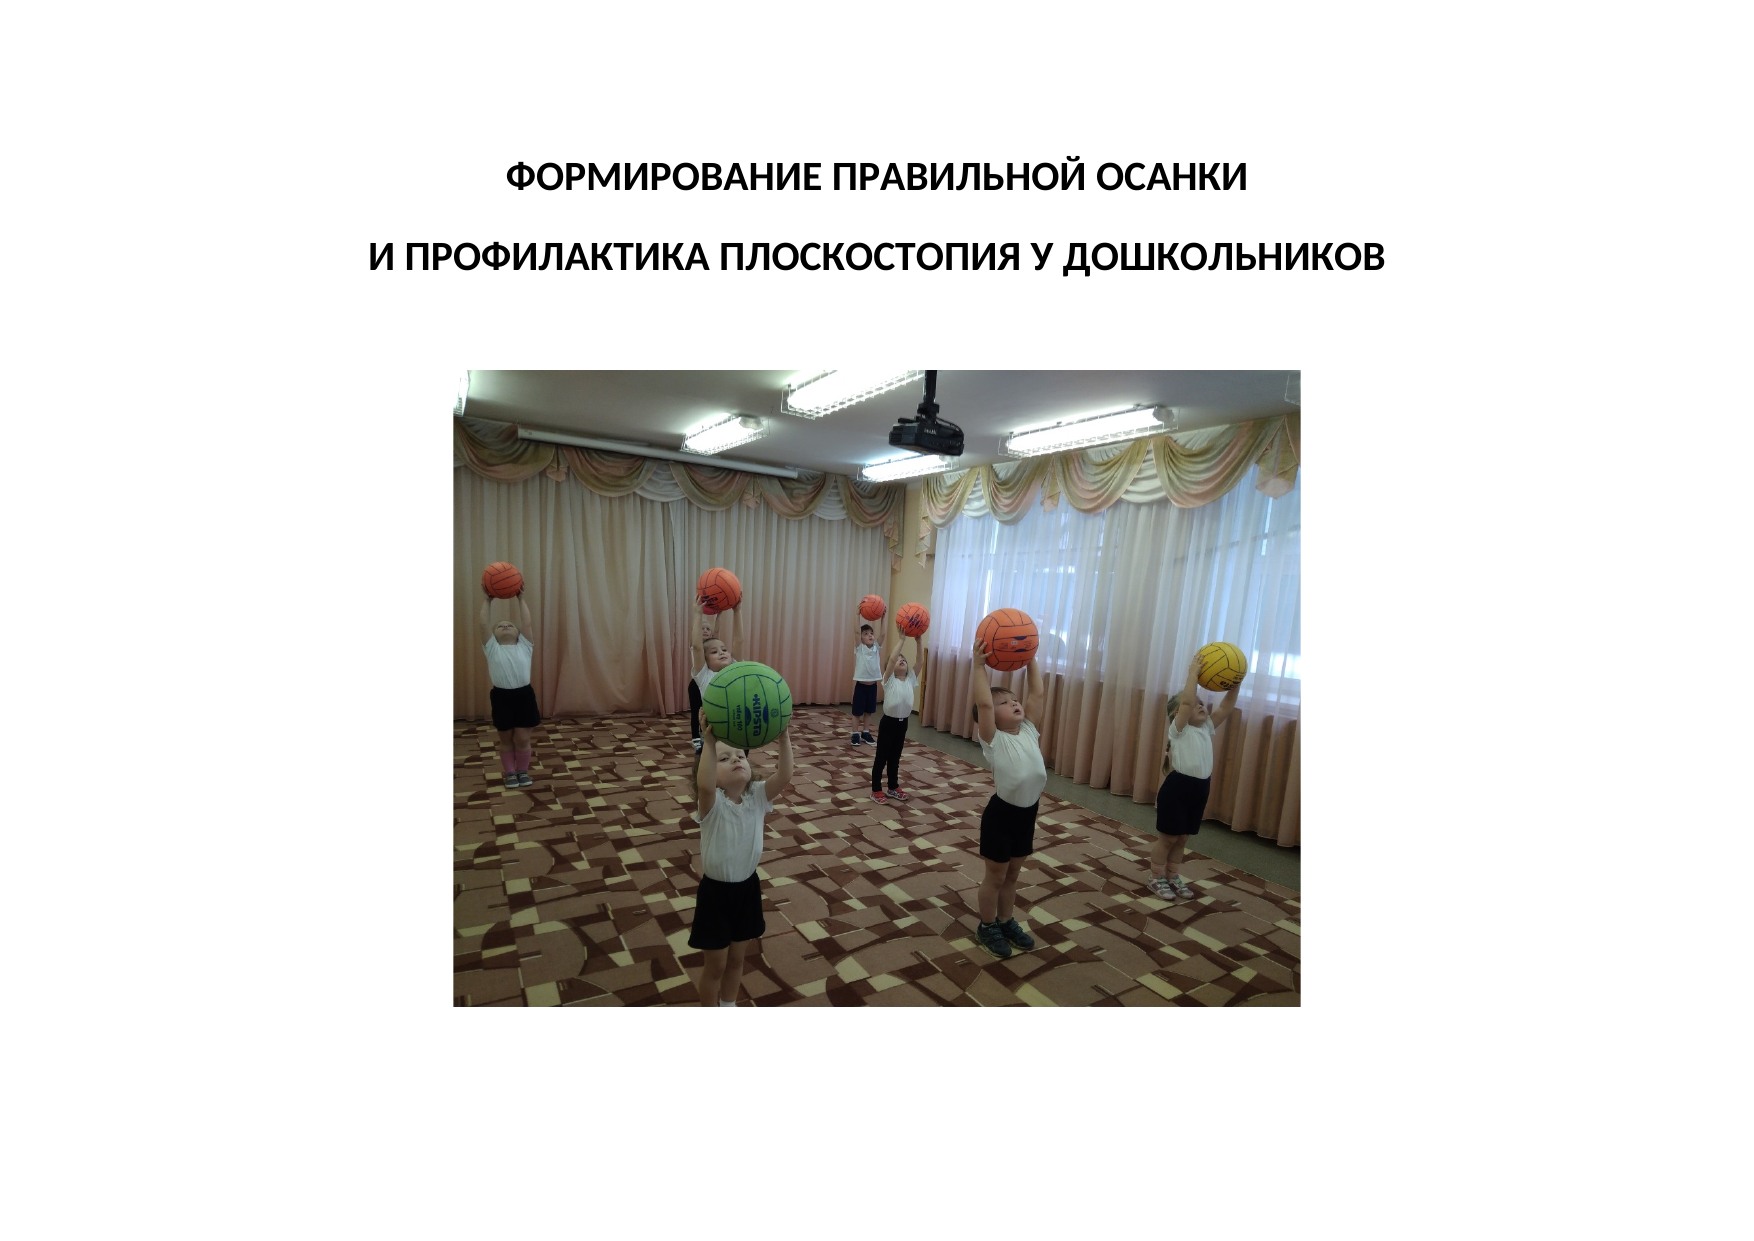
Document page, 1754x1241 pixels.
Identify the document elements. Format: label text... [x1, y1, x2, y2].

text ФОРМИРОВАНИЕ ПРАВИЛЬНОЙ ОСАНКИ [118, 150, 1636, 201]
picture [453, 370, 1301, 1007]
text И ПРОФИЛАКТИКА ПЛОСКОСТОПИЯ У ДОШКОЛЬНИКОВ [118, 229, 1636, 280]
